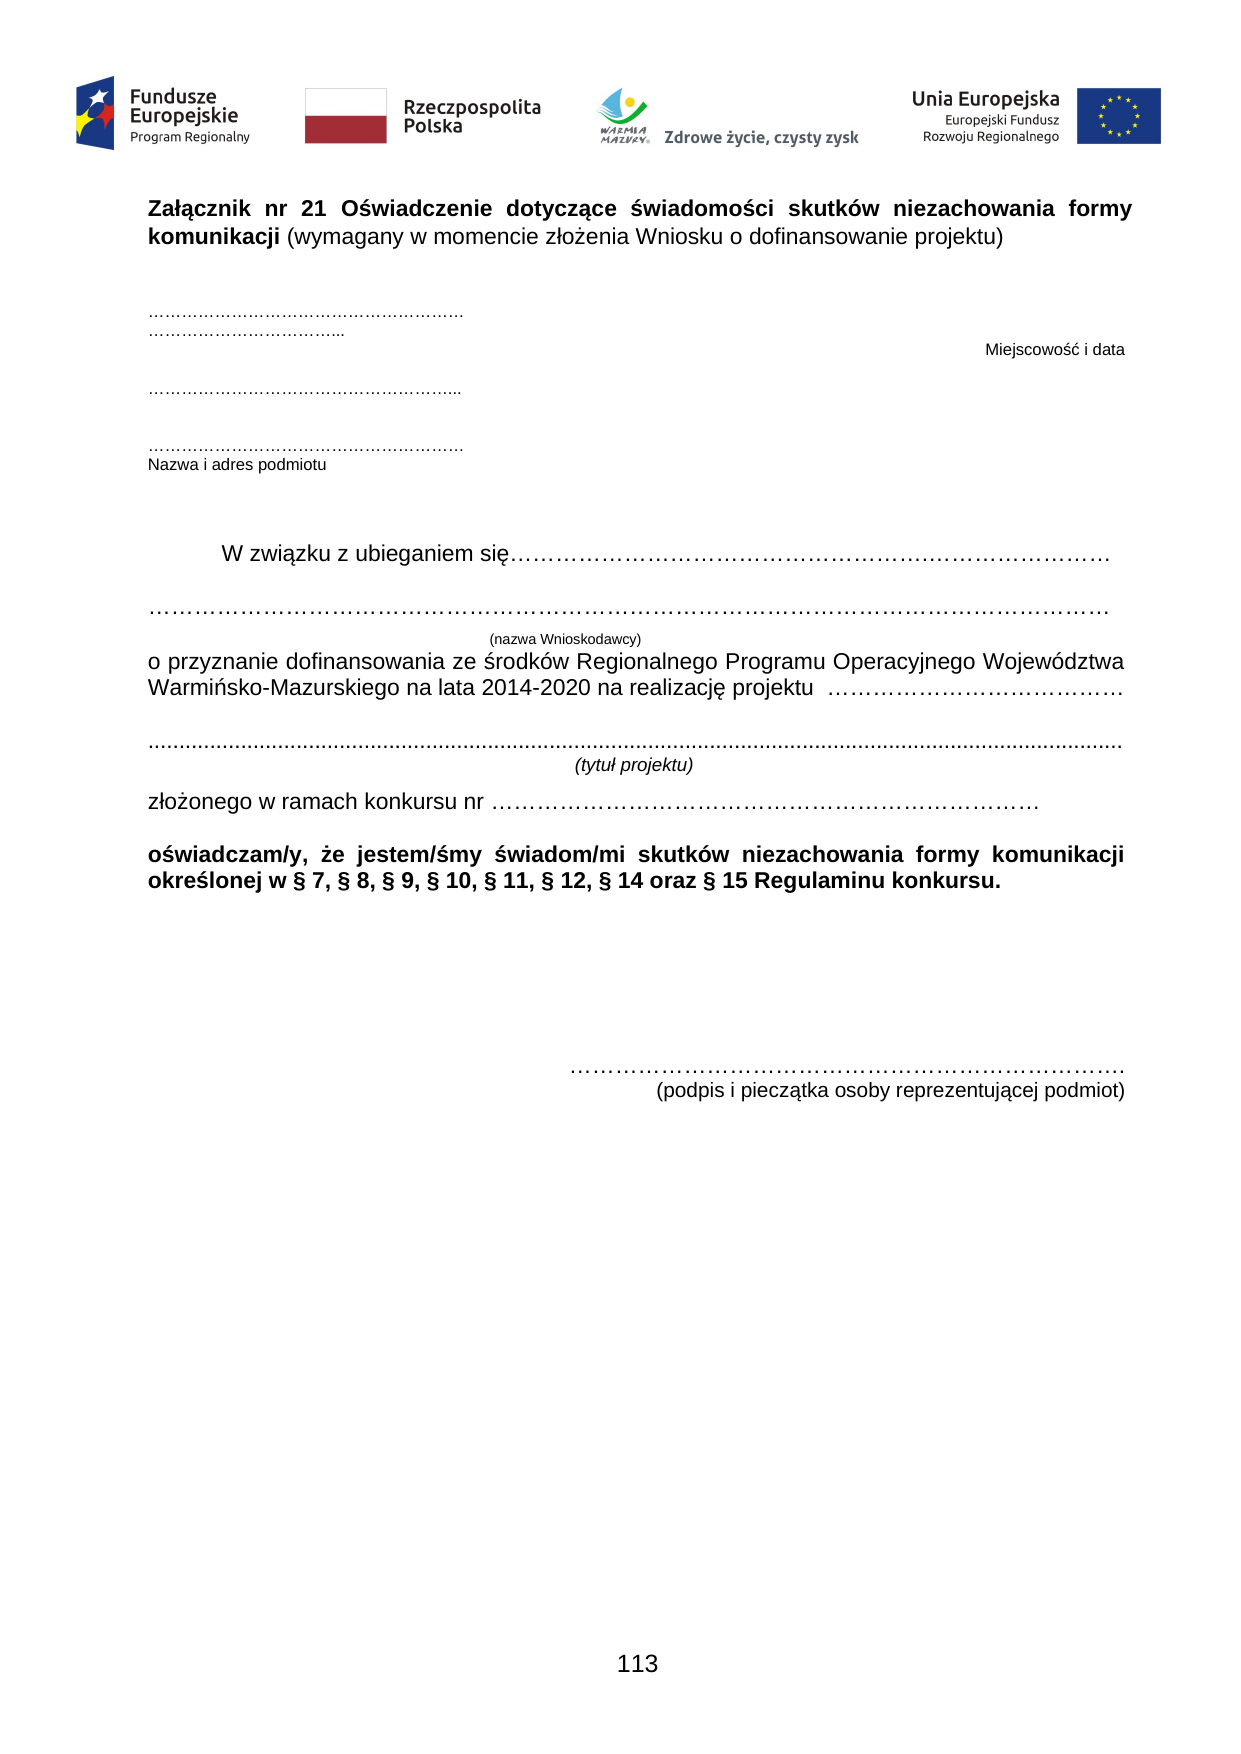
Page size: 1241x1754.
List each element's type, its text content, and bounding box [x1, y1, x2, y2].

text złożonego w ramach konkursu nr ……………………………………………………………… [148, 788, 1125, 814]
text (tytuł projektu) [148, 753, 1125, 775]
text ………………………………………………………………. [148, 1052, 1125, 1078]
text .............................................................................................................................................................. [148, 727, 1125, 753]
text ………………………………………………… [148, 436, 1125, 455]
text Załącznik nr 21 Oświadczenie dotyczące świadomości skutków niezachowania formy komunikacji (wymagany w momencie złożenia Wniosku o dofinansowanie projektu) [148, 168, 1133, 250]
text (podpis i pieczątka osoby reprezentującej podmiot) [148, 1078, 1125, 1102]
text o przyznanie dofinansowania ze środków Regionalnego Programu Operacyjnego Województwa Warmińsko-Mazurskiego na lata 2014-2020 na realizację projektu ………………………………… [148, 648, 1125, 701]
text oświadczam/y, że jestem/śmy świadom/mi skutków niezachowania formy komunikacji określonej w § 7, § 8, § 9, § 10, § 11, § 12, § 14 oraz § 15 Regulaminu konkursu. [148, 841, 1125, 893]
text ………………………………………………... [148, 378, 1125, 398]
picture [35, 55, 1198, 168]
text ………………………………………………… ……………………………... [148, 302, 1125, 340]
text ……………………………………………………………………………………………………………… [148, 593, 1125, 619]
text (nazwa Wnioskodawcy) [148, 619, 1125, 648]
text W związku z ubieganiem się……………………………………………….…………………… [148, 540, 1125, 567]
text Nazwa i adres podmiotu [148, 455, 1125, 474]
text Miejscowość i data [148, 340, 1125, 359]
